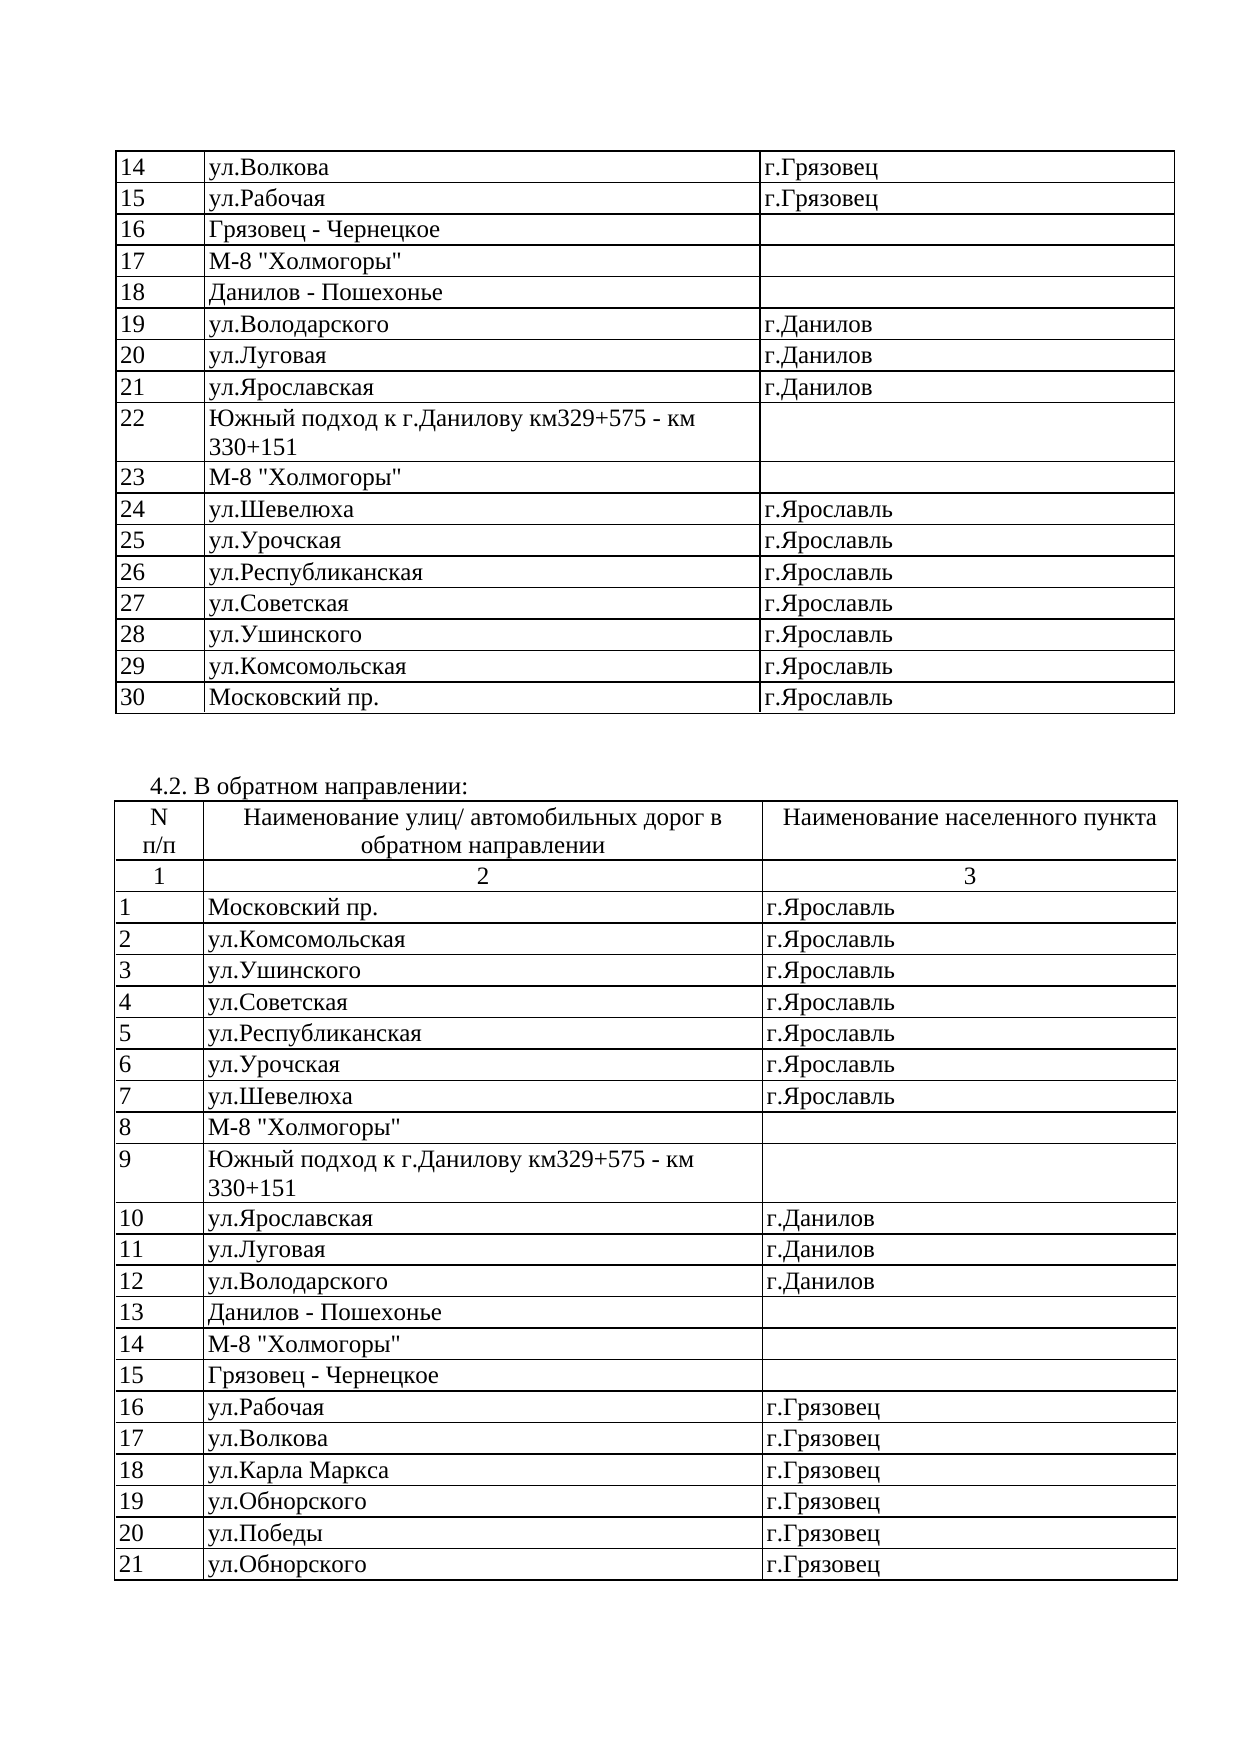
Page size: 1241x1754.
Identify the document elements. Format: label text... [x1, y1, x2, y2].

table_cell М-8 "Холмогоры" [204, 1329, 762, 1359]
table_cell [761, 462, 1174, 492]
table_cell М-8 "Холмогоры" [205, 462, 759, 492]
table_cell г.Ярославль [763, 1080, 1177, 1111]
table_cell 16 [115, 1391, 203, 1422]
table_cell [763, 1111, 1177, 1142]
table_cell 16 [117, 215, 204, 244]
table_cell ул.Рабочая [204, 1392, 762, 1422]
table_cell ул.Комсомольская [205, 651, 759, 681]
table_cell ул.Володарского [205, 309, 759, 339]
table_cell 23 [117, 462, 204, 492]
table_cell г.Ярославль [761, 683, 1174, 712]
table_cell г.Грязовец [761, 152, 1174, 181]
table_cell г.Данилов [763, 1233, 1177, 1264]
table_cell ул.Луговая [205, 340, 759, 370]
text 4.2. В обратном направлении: [150, 771, 1090, 800]
table_cell [761, 277, 1174, 307]
table_cell Южный подход к г.Данилову км329+575 - км 330+151 [204, 1144, 762, 1201]
table_cell 18 [115, 1454, 203, 1484]
table_header Наименование населенного пункта [763, 802, 1177, 859]
table_cell г.Грязовец [763, 1422, 1177, 1453]
table_cell ул.Шевелюха [204, 1081, 762, 1111]
table_cell ул.Обнорского [204, 1549, 762, 1579]
table_cell 2 [115, 923, 203, 954]
table_cell ул.Ушинского [205, 620, 759, 649]
table_cell 22 [117, 403, 204, 461]
table_cell 4 [115, 986, 203, 1017]
table_cell 14 [115, 1328, 203, 1359]
table_cell [761, 403, 1174, 461]
table_cell 27 [117, 588, 204, 618]
table_cell 6 [115, 1049, 203, 1079]
table_cell г.Ярославль [763, 1017, 1177, 1048]
table_cell г.Ярославль [761, 651, 1174, 681]
table_cell 29 [117, 651, 204, 681]
table_cell 18 [117, 277, 204, 307]
table_cell г.Ярославль [763, 891, 1177, 922]
table_cell 15 [117, 183, 204, 213]
table_cell ул.Урочская [204, 1050, 762, 1079]
table_cell 28 [117, 620, 204, 649]
table_cell г.Данилов [763, 1264, 1177, 1296]
table_cell 3 [763, 859, 1177, 891]
table_cell 3 [115, 955, 203, 985]
table_cell 12 [115, 1265, 203, 1296]
table_cell ул.Карла Маркса [204, 1455, 762, 1484]
table_cell [763, 1359, 1177, 1390]
table_cell 25 [117, 525, 204, 555]
table_cell ул.Урочская [205, 525, 759, 555]
table_cell 1 [115, 892, 203, 922]
table_cell 8 [115, 1112, 203, 1142]
table_cell ул.Рабочая [205, 183, 759, 213]
table_cell [763, 1327, 1177, 1359]
table_cell 17 [115, 1423, 203, 1453]
table_cell 7 [115, 1081, 203, 1111]
table_cell 19 [115, 1486, 203, 1516]
table_header N п/п [115, 802, 203, 859]
table_cell г.Грязовец [763, 1390, 1177, 1422]
table_cell 24 [117, 494, 204, 524]
table_cell 14 [117, 152, 204, 181]
table_cell ул.Ушинского [204, 955, 762, 985]
table_cell г.Ярославль [761, 620, 1174, 649]
table_cell [761, 215, 1174, 244]
table_cell г.Ярославль [763, 1048, 1177, 1079]
table_cell 19 [117, 309, 204, 339]
table_cell г.Ярославль [761, 588, 1174, 618]
table_cell 20 [117, 340, 204, 370]
table_cell ул.Советская [204, 987, 762, 1017]
table_cell г.Грязовец [763, 1548, 1177, 1579]
table_cell 21 [115, 1549, 203, 1579]
table_cell 20 [115, 1517, 203, 1547]
table_cell Южный подход к г.Данилову км329+575 - км 330+151 [205, 403, 759, 461]
table_cell г.Грязовец [761, 183, 1174, 213]
table_cell 21 [117, 372, 204, 402]
table_cell ул.Володарского [204, 1266, 762, 1296]
table_cell ул.Луговая [204, 1235, 762, 1264]
table_cell М-8 "Холмогоры" [205, 246, 759, 276]
table_cell 2 [204, 861, 762, 891]
table_cell ул.Ярославская [205, 372, 759, 402]
table_cell Московский пр. [204, 892, 762, 922]
table_cell Грязовец - Чернецкое [204, 1360, 762, 1390]
table_cell ул.Волкова [205, 152, 759, 181]
table_cell ул.Обнорского [204, 1486, 762, 1516]
table_cell Московский пр. [205, 683, 759, 712]
table_cell Данилов - Пошехонье [205, 277, 759, 307]
table_cell г.Ярославль [763, 922, 1177, 954]
table_header Наименование улиц/ автомобильных дорог в обратном направлении [204, 802, 762, 859]
table_cell 1 [115, 860, 203, 891]
table_cell 5 [115, 1018, 203, 1048]
table_cell 11 [115, 1234, 203, 1264]
table_cell [763, 1143, 1177, 1201]
table_cell 26 [117, 557, 204, 587]
table_cell 17 [117, 246, 204, 276]
table_cell ул.Ярославская [204, 1203, 762, 1233]
table_cell Грязовец - Чернецкое [205, 215, 759, 244]
table_cell ул.Шевелюха [205, 494, 759, 524]
table_cell г.Грязовец [763, 1516, 1177, 1547]
table_cell М-8 "Холмогоры" [204, 1113, 762, 1142]
table_cell 10 [115, 1203, 203, 1233]
table_cell ул.Республиканская [205, 557, 759, 587]
table_cell 13 [115, 1297, 203, 1327]
table_cell [761, 246, 1174, 276]
table_cell г.Ярославль [761, 494, 1174, 524]
table_cell ул.Победы [204, 1518, 762, 1547]
table_cell г.Ярославль [761, 525, 1174, 555]
table_cell ул.Волкова [204, 1423, 762, 1453]
table_cell 9 [115, 1144, 203, 1201]
table_cell г.Данилов [761, 309, 1174, 339]
table_cell ул.Комсомольская [204, 924, 762, 954]
table_cell ул.Советская [205, 588, 759, 618]
table_cell [763, 1296, 1177, 1327]
table_cell г.Данилов [763, 1201, 1177, 1233]
table_cell г.Грязовец [763, 1453, 1177, 1484]
table_cell 15 [115, 1360, 203, 1390]
table_cell г.Грязовец [763, 1485, 1177, 1516]
table_cell г.Данилов [761, 340, 1174, 370]
table_cell г.Ярославль [763, 954, 1177, 985]
table_cell г.Ярославль [763, 985, 1177, 1017]
table_cell г.Данилов [761, 372, 1174, 402]
table_cell ул.Республиканская [204, 1018, 762, 1048]
table_cell г.Ярославль [761, 557, 1174, 587]
table_cell 30 [117, 683, 204, 712]
table_cell Данилов - Пошехонье [204, 1297, 762, 1327]
